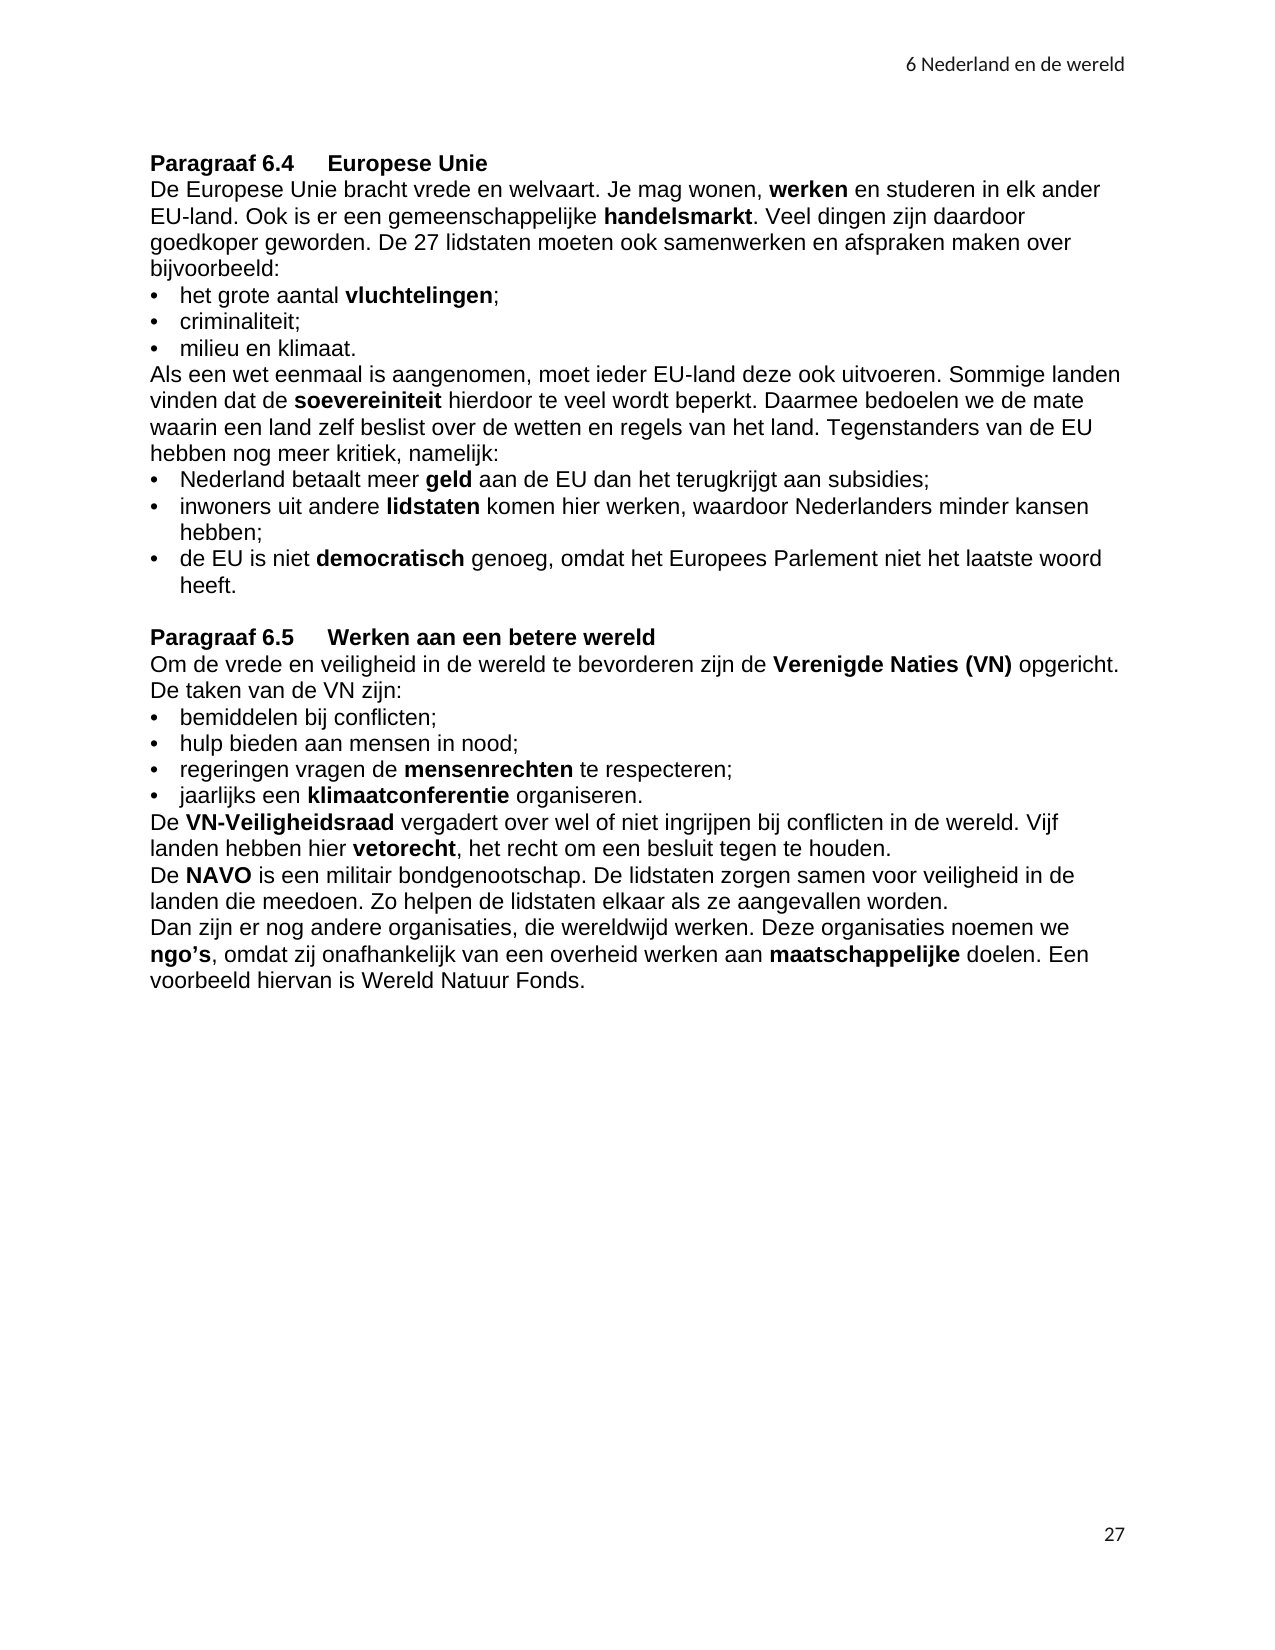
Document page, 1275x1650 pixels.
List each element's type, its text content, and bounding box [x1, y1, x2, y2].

text • het grote aantal vluchtelingen; [150, 282, 1125, 308]
text Paragraaf 6.5 Werken aan een betere wereld [150, 624, 1125, 651]
text De Europese Unie bracht vrede en welvaart. Je mag wonen, werken en studeren in elk ander EU-land. Ook is er een gemeenschappelijke handelsmarkt. Veel dingen zijn daardoor goedkoper geworden. De 27 lidstaten moeten ook samenwerken en afspraken maken over bijvoorbeeld: [150, 176, 1125, 282]
text • Nederland betaalt meer geld aan de EU dan het terugkrijgt aan subsidies; [150, 466, 1125, 493]
text De NAVO is een militair bondgenootschap. De lidstaten zorgen samen voor veiligheid in de landen die meedoen. Zo helpen de lidstaten elkaar als ze aangevallen worden. [150, 862, 1125, 914]
text • inwoners uit andere lidstaten komen hier werken, waardoor Nederlanders minder kansen hebben; [150, 493, 1125, 545]
text Paragraaf 6.4 Europese Unie [150, 150, 1125, 176]
text Om de vrede en veiligheid in de wereld te bevorderen zijn de Verenigde Naties (VN) opgericht. De taken van de VN zijn: [150, 651, 1125, 703]
text • jaarlijks een klimaatconferentie organiseren. [150, 782, 1125, 809]
text • hulp bieden aan mensen in nood; [150, 730, 1125, 756]
text • bemiddelen bij conflicten; [150, 703, 1125, 730]
text De VN-Veiligheidsraad vergadert over wel of niet ingrijpen bij conflicten in de wereld. Vijf landen hebben hier vetorecht, het recht om een besluit tegen te houden. [150, 809, 1125, 862]
text Als een wet eenmaal is aangenomen, moet ieder EU-land deze ook uitvoeren. Sommige landen vinden dat de soevereiniteit hierdoor te veel wordt beperkt. Daarmee bedoelen we de mate waarin een land zelf beslist over de wetten en regels van het land. Tegenstanders van de EU hebben nog meer kritiek, namelijk: [150, 361, 1125, 466]
text • de EU is niet democratisch genoeg, omdat het Europees Parlement niet het laatste woord heeft. [150, 545, 1125, 598]
text • regeringen vragen de mensenrechten te respecteren; [150, 756, 1125, 782]
text • criminaliteit; [150, 308, 1125, 334]
text • milieu en klimaat. [150, 334, 1125, 361]
text Dan zijn er nog andere organisaties, die wereldwijd werken. Deze organisaties noemen we ngo’s, omdat zij onafhankelijk van een overheid werken aan maatschappelijke doelen. Een voorbeeld hiervan is Wereld Natuur Fonds. [150, 914, 1125, 993]
